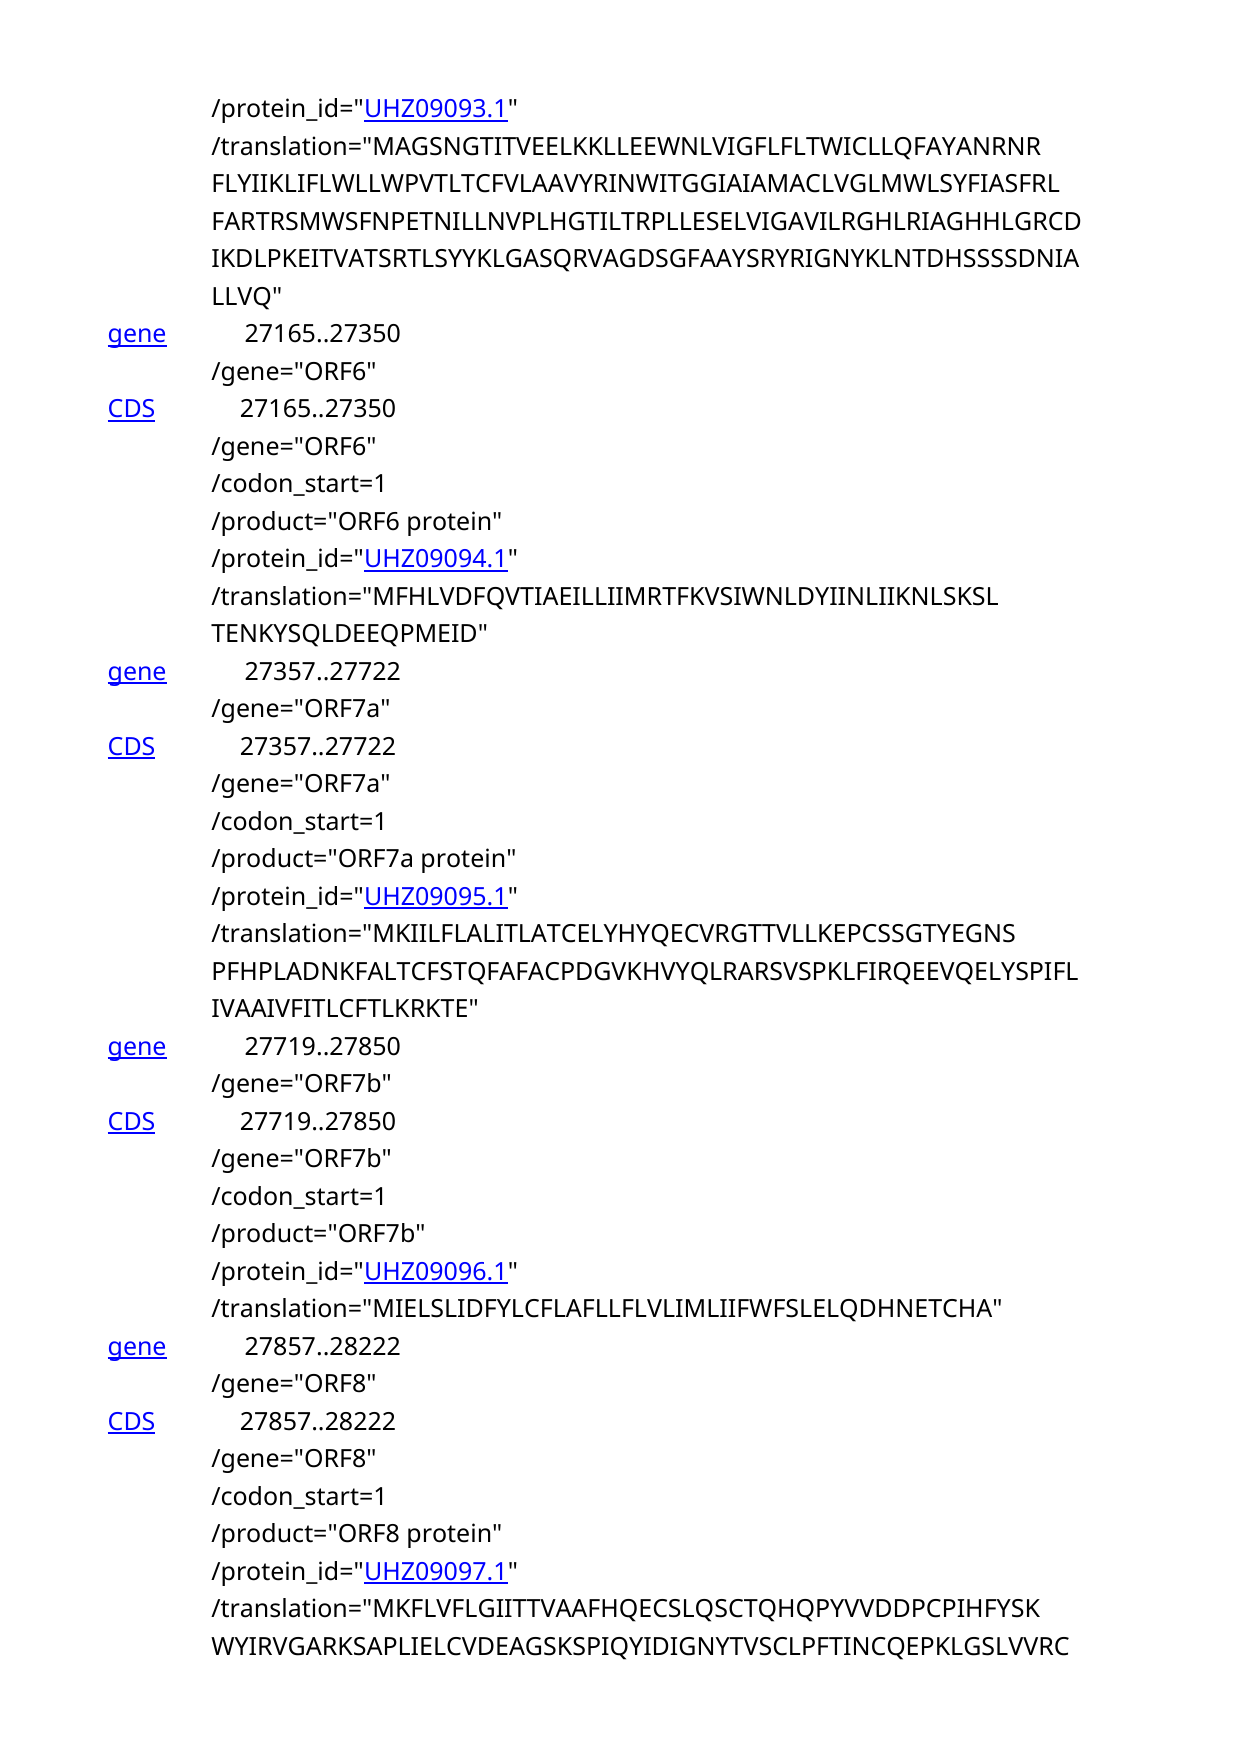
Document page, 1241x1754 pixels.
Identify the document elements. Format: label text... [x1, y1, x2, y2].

text CDS 27165..27350 [75, 389, 1165, 427]
text /translation="MAGSNGTITVEELKKLLEEWNLVIGFLFLTWICLLQFAYANRNR [75, 127, 1165, 164]
text /gene="ORF8" [75, 1439, 1165, 1477]
text TENKYSQLDEEQPMEID" [75, 614, 1165, 652]
text /product="ORF7b" [75, 1214, 1165, 1252]
text /gene="ORF6" [75, 352, 1165, 389]
text IVAAIVFITLCFTLKRKTE" [75, 989, 1165, 1027]
text /codon_start=1 [75, 802, 1165, 839]
text /product="ORF6 protein" [75, 502, 1165, 539]
text FARTRSMWSFNPETNILLNVPLHGTILTRPLLESELVIGAVILRGHLRIAGHHLGRCD [75, 202, 1165, 239]
text /protein_id="UHZ09096.1" [75, 1252, 1165, 1289]
text IKDLPKEITVATSRTLSYYKLGASQRVAGDSGFAAYSRYRIGNYKLNTDHSSSSDNIA [75, 239, 1165, 277]
text /gene="ORF7a" [75, 764, 1165, 802]
text /gene="ORF7a" [75, 689, 1165, 727]
text /product="ORF8 protein" [75, 1514, 1165, 1552]
text /protein_id="UHZ09097.1" [75, 1552, 1165, 1589]
text /codon_start=1 [75, 1477, 1165, 1514]
text /translation="MFHLVDFQVTIAEILLIIMRTFKVSIWNLDYIINLIIKNLSKSL [75, 577, 1165, 614]
text CDS 27857..28222 [75, 1402, 1165, 1439]
text /gene="ORF7b" [75, 1139, 1165, 1177]
text gene 27165..27350 [75, 314, 1165, 352]
text CDS 27719..27850 [75, 1102, 1165, 1139]
text /protein_id="UHZ09095.1" [75, 877, 1165, 914]
text /product="ORF7a protein" [75, 839, 1165, 877]
text WYIRVGARKSAPLIELCVDEAGSKSPIQYIDIGNYTVSCLPFTINCQEPKLGSLVVRC [75, 1627, 1165, 1664]
text PFHPLADNKFALTCFSTQFAFACPDGVKHVYQLRARSVSPKLFIRQEEVQELYSPIFL [75, 952, 1165, 989]
text /translation="MKIILFLALITLATCELYHYQECVRGTTVLLKEPCSSGTYEGNS [75, 914, 1165, 952]
text /translation="MKFLVFLGIITTVAAFHQECSLQSCTQHQPYVVDDPCPIHFYSK [75, 1589, 1165, 1627]
text CDS 27357..27722 [75, 727, 1165, 764]
text /gene="ORF6" [75, 427, 1165, 464]
text /protein_id="UHZ09094.1" [75, 539, 1165, 577]
text /translation="MIELSLIDFYLCFLAFLLFLVLIMLIIFWFSLELQDHNETCHA" [75, 1289, 1165, 1327]
text /protein_id="UHZ09093.1" [75, 89, 1165, 127]
text /codon_start=1 [75, 464, 1165, 502]
text /gene="ORF8" [75, 1364, 1165, 1402]
text FLYIIKLIFLWLLWPVTLTCFVLAAVYRINWITGGIAIAMACLVGLMWLSYFIASFRL [75, 164, 1165, 202]
text gene 27357..27722 [75, 652, 1165, 689]
text /codon_start=1 [75, 1177, 1165, 1214]
text LLVQ" [75, 277, 1165, 314]
text /gene="ORF7b" [75, 1064, 1165, 1102]
text gene 27719..27850 [75, 1027, 1165, 1064]
text gene 27857..28222 [75, 1327, 1165, 1364]
